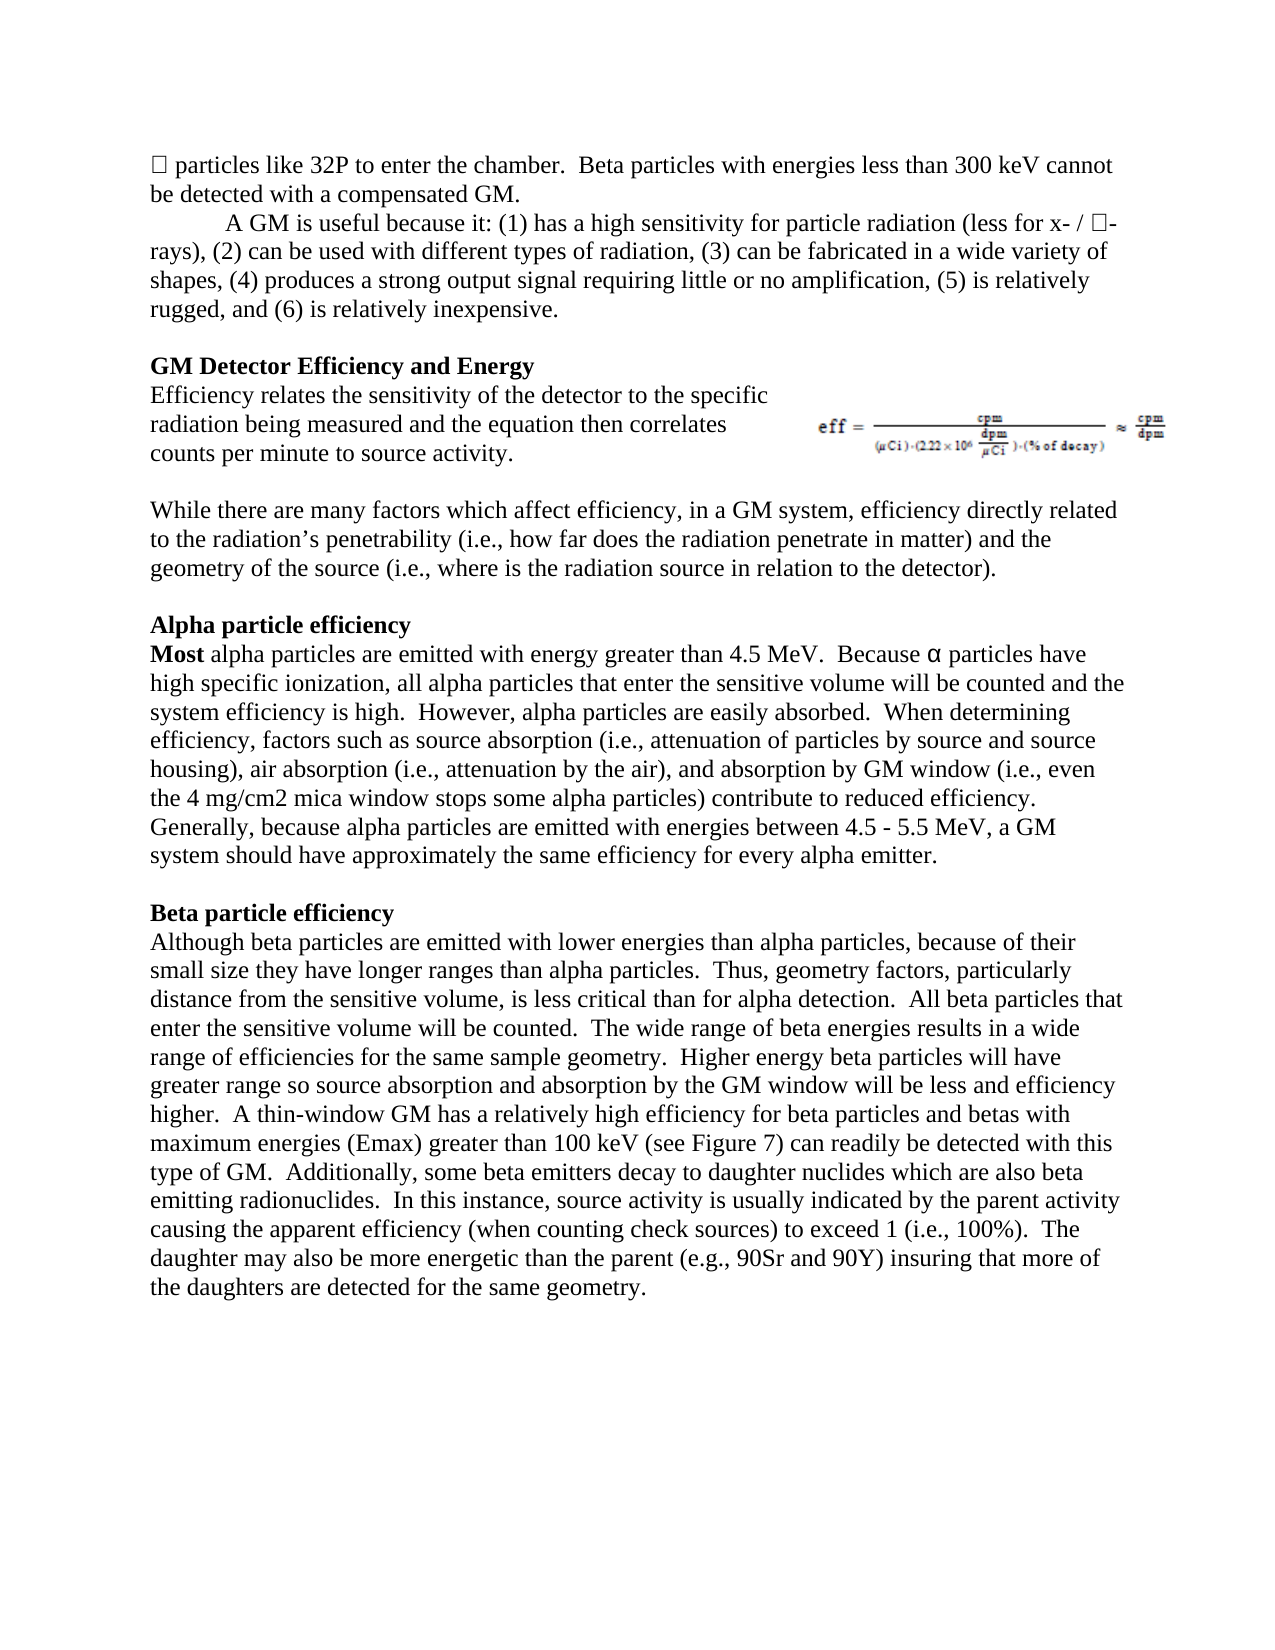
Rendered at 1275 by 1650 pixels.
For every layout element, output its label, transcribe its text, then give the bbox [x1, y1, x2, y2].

text GM Detector Efficiency and Energy [150, 351, 1125, 380]
text While there are many factors which affect efficiency, in a GM system, efficiency directly related to the radiation’s penetrability (i.e., how far does the radiation penetrate in matter) and the geometry of the source (i.e., where is the radiation source in relation to the detector). [150, 495, 1125, 581]
text Most alpha particles are emitted with energy greater than 4.5 MeV. Because α particles have high specific ionization, all alpha particles that enter the sensitive volume will be counted and the system efficiency is high. However, alpha particles are easily absorbed. When determining efficiency, factors such as source absorption (i.e., attenuation of particles by source and source housing), air absorption (i.e., attenuation by the air), and absorption by GM window (i.e., even the 4 mg/cm2 mica window stops some alpha particles) contribute to reduced efficiency. Generally, because alpha particles are emitted with energies between 4.5 - 5.5 MeV, a GM system should have approximately the same efficiency for every alpha emitter. [150, 639, 1125, 869]
text Alpha particle efficiency [150, 610, 1125, 639]
text A GM is useful because it: (1) has a high sensitivity for particle radiation (less for x- / 􀀓-rays), (2) can be used with different types of radiation, (3) can be fabricated in a wide variety of shapes, (4) produces a strong output signal requiring little or no amplification, (5) is relatively rugged, and (6) is relatively inexpensive. [150, 208, 1125, 323]
picture [808, 394, 1175, 463]
text Although beta particles are emitted with lower energies than alpha particles, because of their small size they have longer ranges than alpha particles. Thus, geometry factors, particularly distance from the sensitive volume, is less critical than for alpha detection. All beta particles that enter the sensitive volume will be counted. The wide range of beta energies results in a wide range of efficiencies for the same sample geometry. Higher energy beta particles will have greater range so source absorption and absorption by the GM window will be less and efficiency higher. A thin-window GM has a relatively high efficiency for beta particles and betas with maximum energies (Emax) greater than 100 keV (see Figure 7) can readily be detected with this type of GM. Additionally, some beta emitters decay to daughter nuclides which are also beta emitting radionuclides. In this instance, source activity is usually indicated by the parent activity causing the apparent efficiency (when counting check sources) to exceed 1 (i.e., 100%). The daughter may also be more energetic than the parent (e.g., 90Sr and 90Y) insuring that more of the daughters are detected for the same geometry. [150, 927, 1125, 1300]
text Beta particle efficiency [150, 898, 1125, 927]
